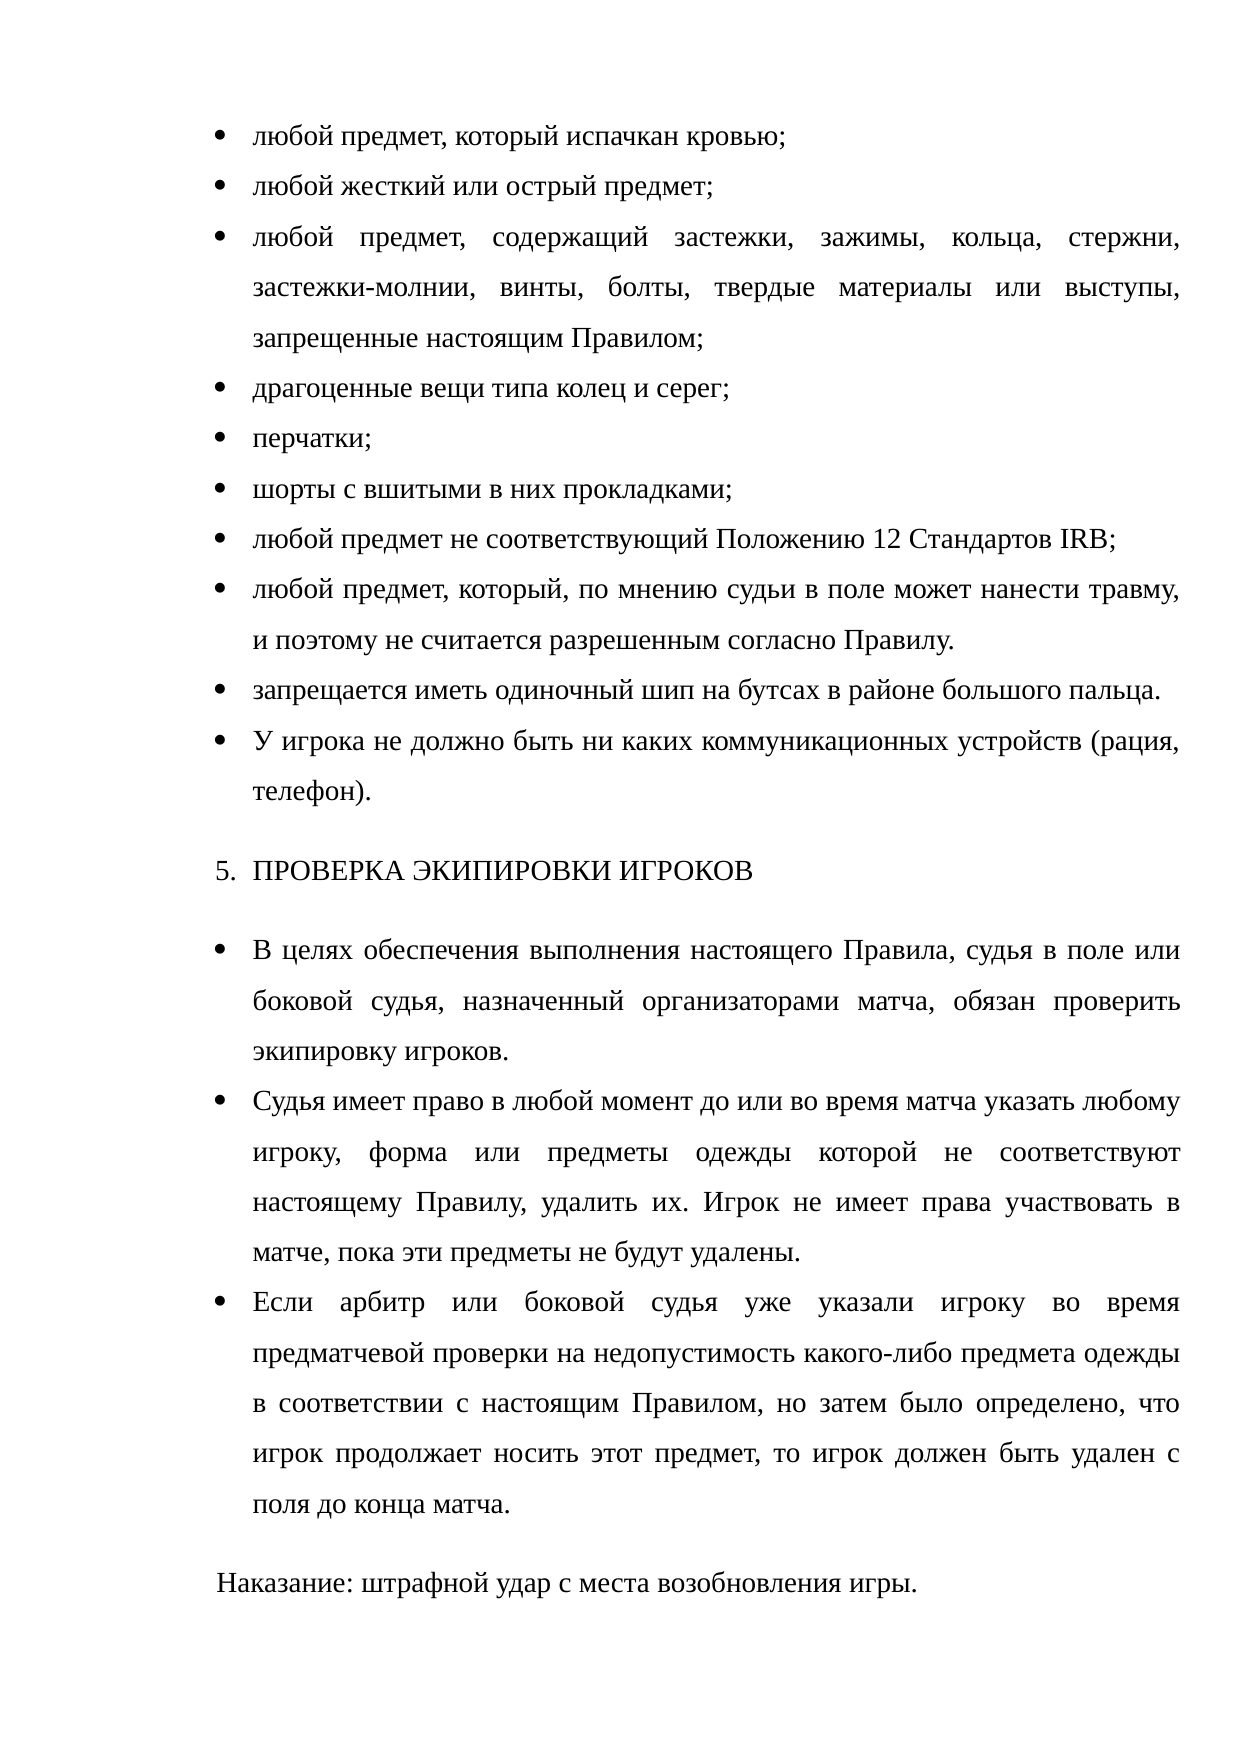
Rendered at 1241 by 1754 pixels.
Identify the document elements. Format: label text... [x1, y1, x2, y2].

list драгоценные вещи типа колец и серег; [215, 370, 1181, 404]
list перчатки; [215, 420, 1181, 454]
list любой предмет, который испачкан кровью; [215, 118, 1181, 152]
list ПРОВЕРКА ЭКИПИРОВКИ ИГРОКОВ [215, 853, 1181, 886]
list любой предмет, содержащий застежки, зажимы, кольца, стержни, застежки-молнии, винты, болты, твердые материалы или выступы, запрещенные настоящим Правилом; [215, 219, 1181, 353]
list любой жесткий или острый предмет; [215, 168, 1181, 202]
list любой предмет не соответствующий Положению 12 Стандартов IRB; [215, 521, 1181, 555]
list Судья имеет право в любой момент до или во время матча указать любому игроку, форма или предметы одежды которой не соответствуют настоящему Правилу, удалить их. Игрок не имеет права участвовать в матче, пока эти предметы не будут удалены. [215, 1083, 1181, 1268]
list запрещается иметь одиночный шип на бутсах в районе большого пальца. [215, 672, 1181, 706]
text Наказание: штрафной удар с места возобновления игры. [216, 1565, 1181, 1599]
list В целях обеспечения выполнения настоящего Правила, судья в поле или боковой судья, назначенный организаторами матча, обязан проверить экипировку игроков. [215, 932, 1181, 1066]
list У игрока не должно быть ни каких коммуникационных устройств (рация, телефон). [215, 723, 1181, 807]
list шорты с вшитыми в них прокладками; [215, 471, 1181, 504]
list Если арбитр или боковой судья уже указали игроку во время предматчевой проверки на недопустимость какого-либо предмета одежды в соответствии с настоящим Правилом, но затем было определено, что игрок продолжает носить этот предмет, то игрок должен быть удален с поля до конца матча. [215, 1284, 1181, 1519]
list любой предмет, который, по мнению судьи в поле может нанести травму, и поэтому не считается разрешенным согласно Правилу. [215, 572, 1181, 656]
